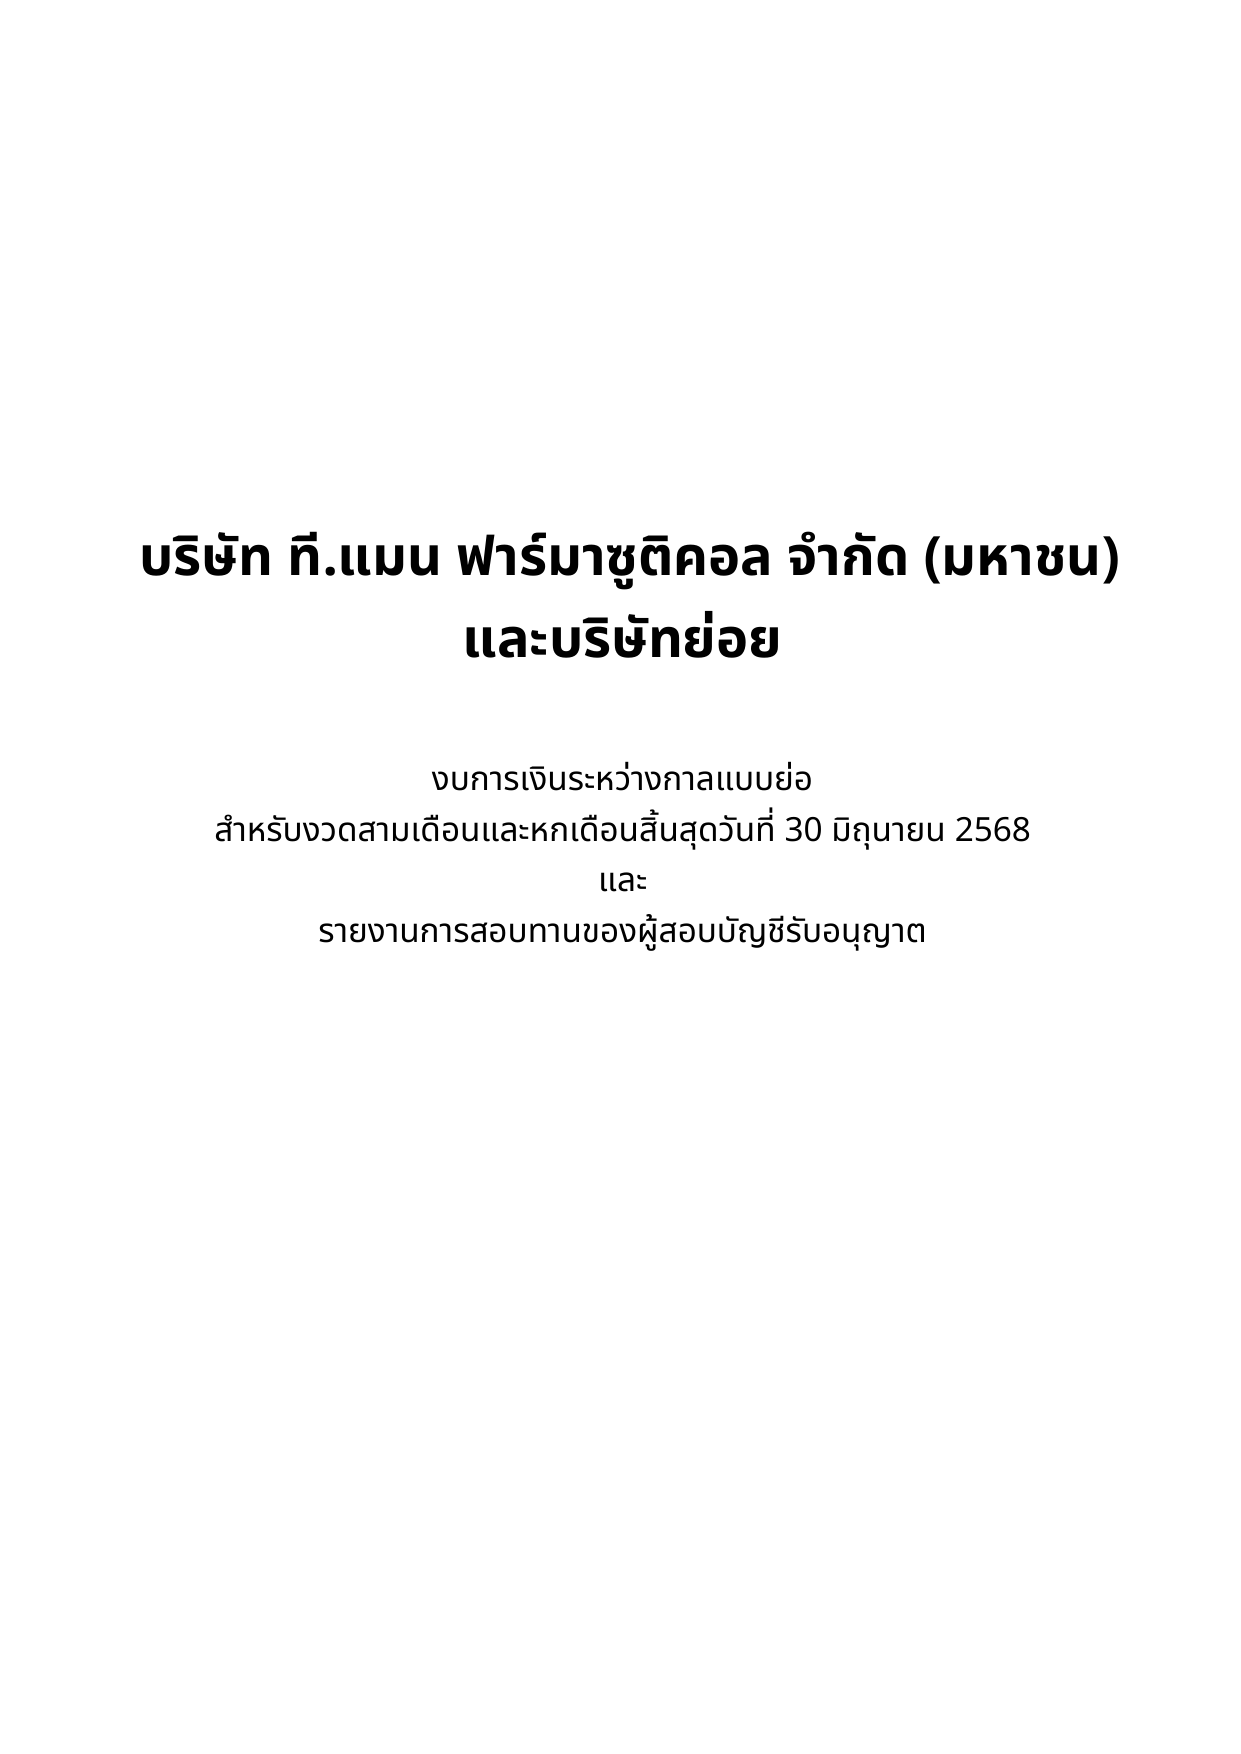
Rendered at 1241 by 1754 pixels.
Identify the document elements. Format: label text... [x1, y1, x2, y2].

subtitle รายงานการสอบทานของผู้สอบบัญชีรับอนุญาต [120, 907, 1125, 957]
subtitle สำหรับงวดสามเดือนและหกเดือนสิ้นสุดวันที่ 30 มิถุนายน 2568 [120, 806, 1125, 856]
text บริษัท ที.แมน ฟาร์มาซูติคอล จำกัด (มหาชน) และบริษัทย่อย [120, 517, 1125, 682]
subtitle และ [120, 856, 1125, 907]
subtitle งบการเงินระหว่างกาลแบบย่อ [120, 755, 1125, 806]
